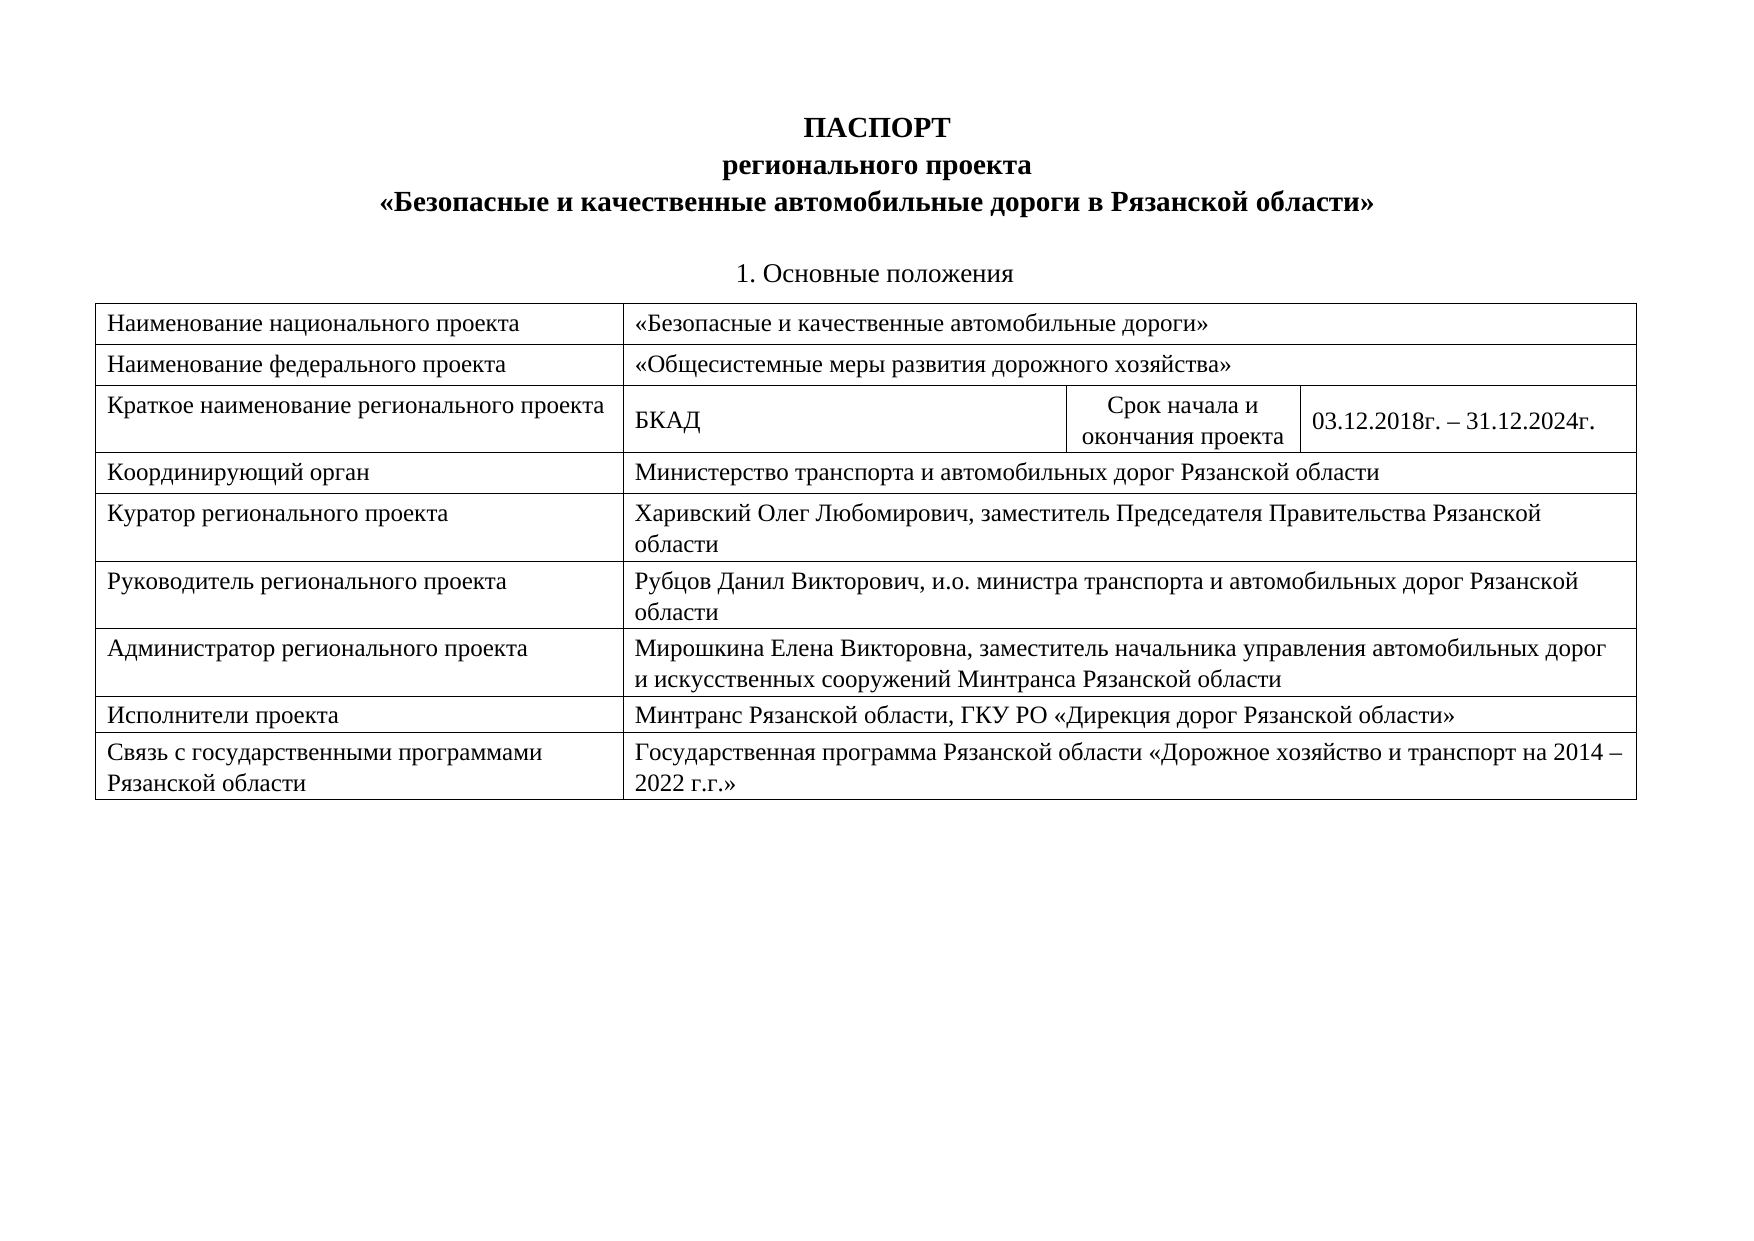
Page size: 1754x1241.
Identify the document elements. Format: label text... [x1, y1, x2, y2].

table_header «Безопасные и качественные автомобильные дороги» [624, 304, 1636, 344]
table_cell Минтранс Рязанской области, ГКУ РО «Дирекция дорог Рязанской области» [624, 697, 1636, 732]
table_cell БКАД [624, 386, 1066, 452]
table_cell Исполнители проекта [96, 697, 623, 732]
table_cell Рубцов Данил Викторович, и.о. министра транспорта и автомобильных дорог Рязанской области [624, 562, 1636, 628]
table_cell Краткое наименование регионального проекта [96, 386, 623, 452]
text регионального проекта [118, 147, 1636, 181]
text «Безопасные и качественные автомобильные дороги в Рязанской области» [118, 184, 1636, 217]
table_cell Координирующий орган [96, 453, 623, 493]
table_header Наименование национального проекта [96, 304, 623, 344]
text ПАСПОРТ [118, 111, 1636, 144]
table_cell Администратор регионального проекта [96, 629, 623, 696]
table_cell Срок начала и окончания проекта [1067, 386, 1300, 452]
table_cell Государственная программа Рязанской области «Дорожное хозяйство и транспорт на 2014 – 2022 г.г.» [624, 733, 1636, 799]
table_cell 03.12.2018г. – 31.12.2024г. [1301, 386, 1636, 452]
table_cell Руководитель регионального проекта [96, 562, 623, 628]
table_cell «Общесистемные меры развития дорожного хозяйства» [624, 345, 1636, 385]
table_cell Наименование федерального проекта [96, 345, 623, 385]
table_cell Куратор регионального проекта [96, 494, 623, 561]
table_cell Связь с государственными программами Рязанской области [96, 733, 623, 799]
list 1. Основные положения [118, 257, 1631, 288]
table_cell Харивский Олег Любомирович, заместитель Председателя Правительства Рязанской области [624, 494, 1636, 561]
table_cell Министерство транспорта и автомобильных дорог Рязанской области [624, 453, 1636, 493]
table_cell Мирошкина Елена Викторовна, заместитель начальника управления автомобильных дорог и искусственных сооружений Минтранса Рязанской области [624, 629, 1636, 696]
